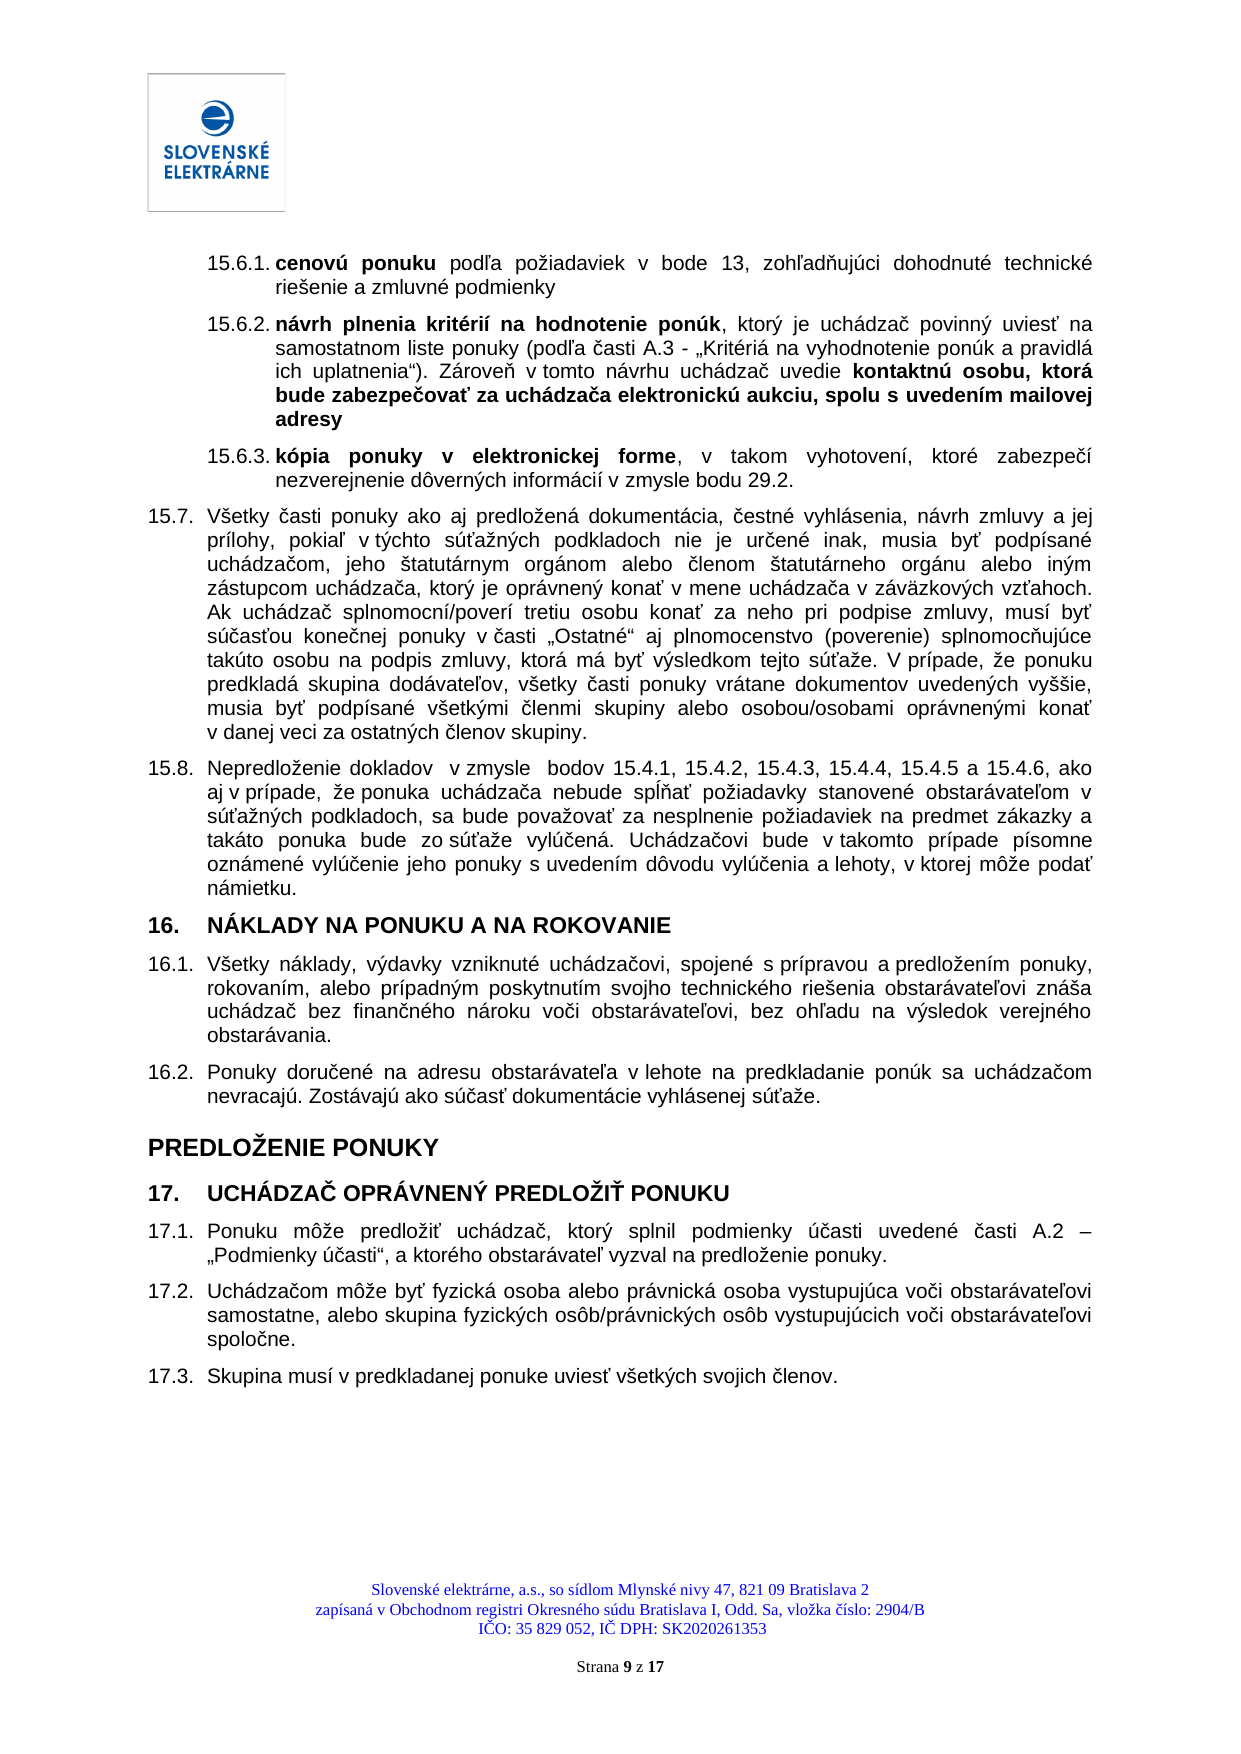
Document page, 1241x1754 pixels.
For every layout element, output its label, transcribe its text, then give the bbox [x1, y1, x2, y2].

list Náklady na ponuku a na rokovanie [148, 912, 1093, 939]
list návrh plnenia kritérií na hodnotenie ponúk, ktorý je uchádzač povinný uviesť na samostatnom liste ponuky (podľa časti A.3 - „Kritériá na vyhodnotenie ponúk a pravidlá ich uplatnenia“). Zároveň v tomto návrhu uchádzač uvedie kontaktnú osobu, ktorá bude zabezpečovať za uchádzača elektronickú aukciu, spolu s uvedením mailovej adresy [207, 311, 1093, 431]
list Ponuky doručené na adresu obstarávateľa v lehote na predkladanie ponúk sa uchádzačom nevracajú. Zostávajú ako súčasť dokumentácie vyhlásenej súťaže. [148, 1060, 1093, 1108]
list Všetky náklady, výdavky vzniknuté uchádzačovi, spojené s prípravou a predložením ponuky, rokovaním, alebo prípadným poskytnutím svojho technického riešenia obstarávateľovi znáša uchádzač bez finančného nároku voči obstarávateľovi, bez ohľadu na výsledok verejného obstarávania. [148, 951, 1093, 1047]
list Všetky časti ponuky ako aj predložená dokumentácia, čestné vyhlásenia, návrh zmluvy a jej prílohy, pokiaľ v týchto súťažných podkladoch nie je určené inak, musia byť podpísané uchádzačom, jeho štatutárnym orgánom alebo členom štatutárneho orgánu alebo iným zástupcom uchádzača, ktorý je oprávnený konať v mene uchádzača v záväzkových vzťahoch. Ak uchádzač splnomocní/poverí tretiu osobu konať za neho pri podpise zmluvy, musí byť súčasťou konečnej ponuky v časti „Ostatné“ aj plnomocenstvo (poverenie) splnomocňujúce takúto osobu na podpis zmluvy, ktorá má byť výsledkom tejto súťaže. V prípade, že ponuku predkladá skupina dodávateľov, všetky časti ponuky vrátane dokumentov uvedených vyššie, musia byť podpísané všetkými členmi skupiny alebo osobou/osobami oprávnenými konať v danej veci za ostatných členov skupiny. [148, 504, 1093, 744]
list Ponuku môže predložiť uchádzač, ktorý splnil podmienky účasti uvedené časti A.2 – „Podmienky účasti“, a ktorého obstarávateľ vyzval na predloženie ponuky. [148, 1219, 1093, 1267]
picture [147, 73, 286, 212]
list cenovú ponuku podľa požiadaviek v bode 13, zohľadňujúci dohodnuté technické riešenie a zmluvné podmienky [207, 251, 1093, 299]
list Uchádzačom môže byť fyzická osoba alebo právnická osoba vystupujúca voči obstarávateľovi samostatne, alebo skupina fyzických osôb/právnických osôb vystupujúcich voči obstarávateľovi spoločne. [148, 1279, 1093, 1351]
list kópia ponuky v elektronickej forme, v takom vyhotovení, ktoré zabezpečí nezverejnenie dôverných informácií v zmysle bodu 29.2. [207, 444, 1093, 492]
list Nepredloženie dokladov v zmysle bodov 15.4.1, 15.4.2, 15.4.3, 15.4.4, 15.4.5 a 15.4.6, ako aj v prípade, že ponuka uchádzača nebude spĺňať požiadavky stanovené obstarávateľom v súťažných podkladoch, sa bude považovať za nesplnenie požiadaviek na predmet zákazky a takáto ponuka bude zo súťaže vylúčená. Uchádzačovi bude v takomto prípade písomne oznámené vylúčenie jeho ponuky s uvedením dôvodu vylúčenia a lehoty, v ktorej môže podať námietku. [148, 756, 1093, 900]
list Skupina musí v predkladanej ponuke uviesť všetkých svojich členov. [148, 1364, 1093, 1388]
text Predloženie ponuky [148, 1133, 1093, 1161]
list Uchádzač oprávnený predložiť ponuku [148, 1180, 1093, 1206]
